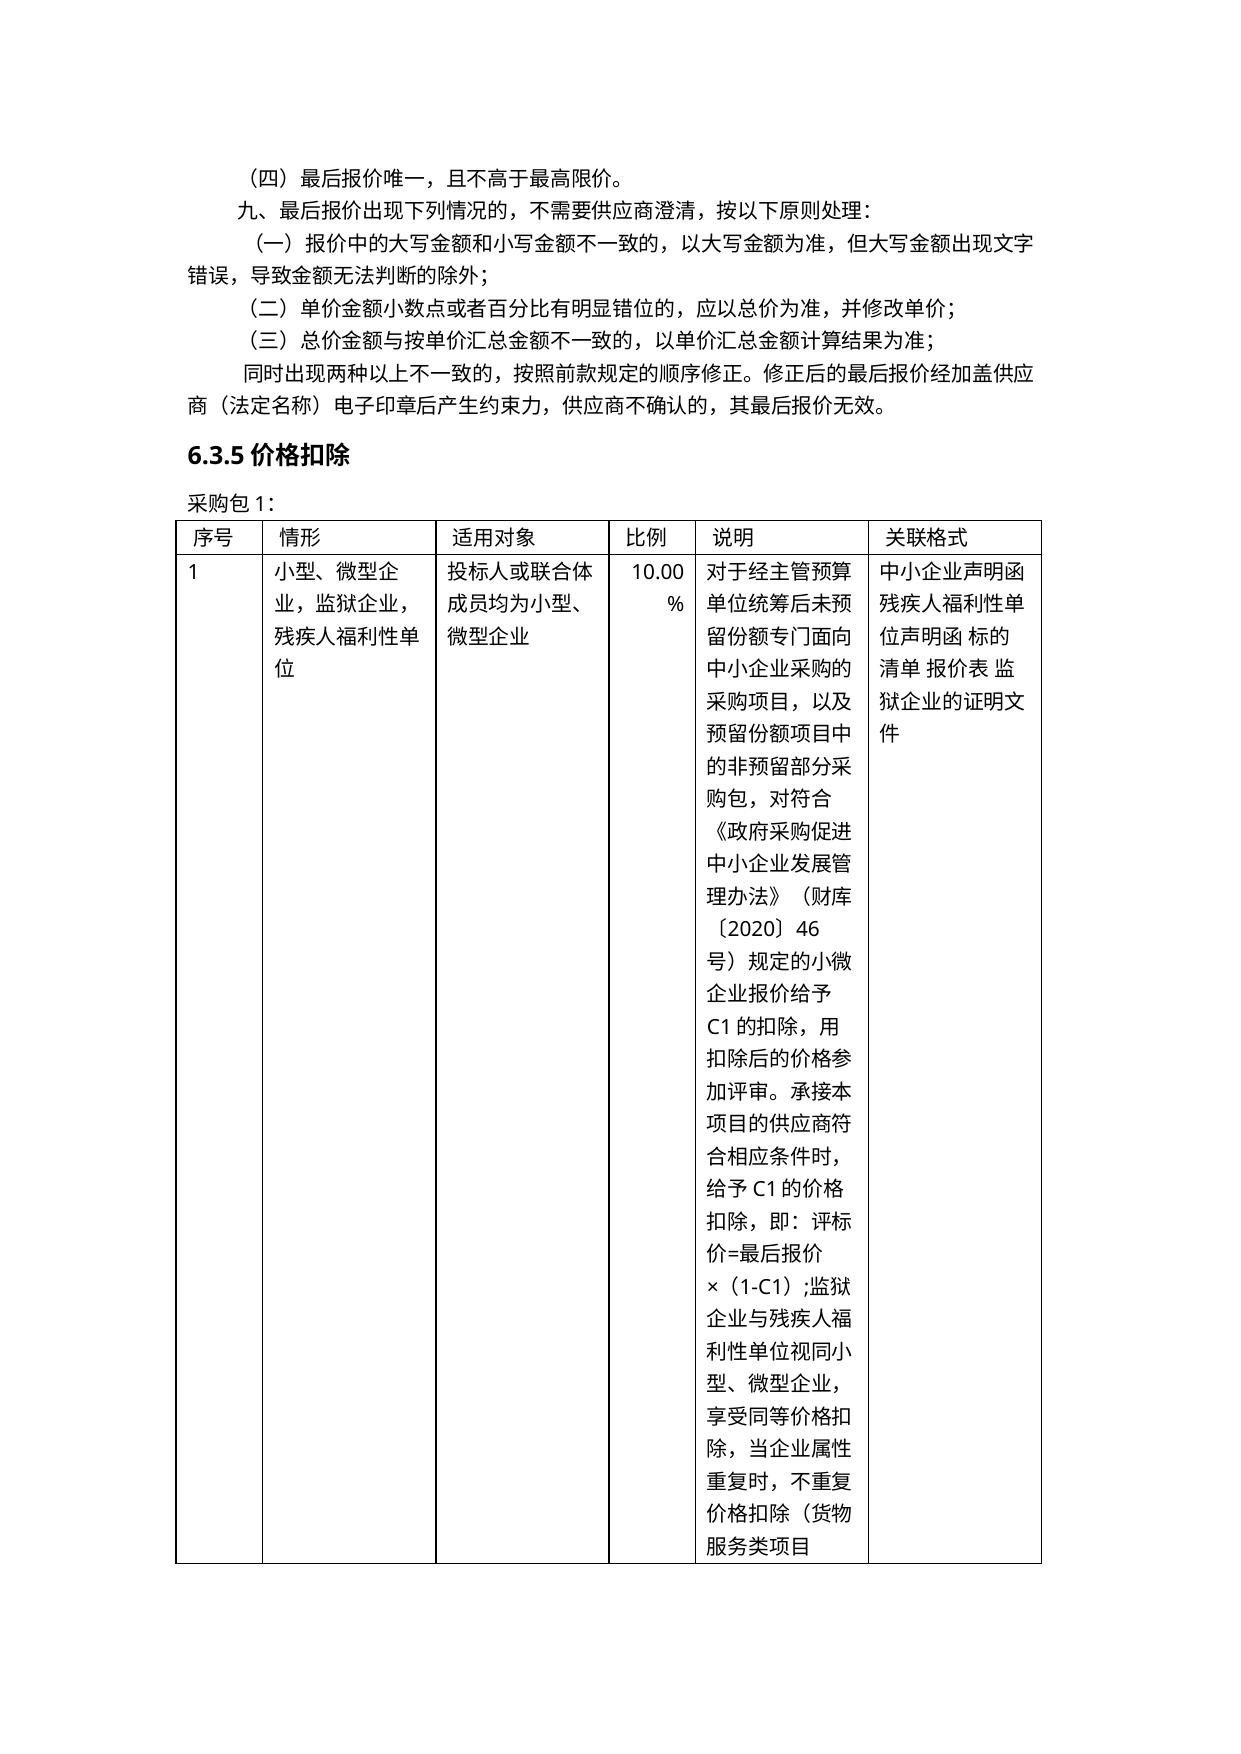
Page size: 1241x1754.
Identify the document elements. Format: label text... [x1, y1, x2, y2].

table_cell 投标人或联合体成员均为小型、微型企业 [437, 555, 608, 1563]
table_header 比例 [610, 521, 695, 553]
text 同时出现两种以上不一致的，按照前款规定的顺序修正。修正后的最后报价经加盖供应商（法定名称）电子印章后产生约束力，供应商不确认的，其最后报价无效。 [187, 357, 1053, 422]
table_header 情形 [263, 521, 435, 553]
table_header 适用对象 [437, 521, 608, 553]
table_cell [696, 555, 868, 1563]
table_header 序号 [177, 521, 262, 553]
table_header 说明 [696, 521, 868, 553]
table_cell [869, 555, 1041, 1563]
text 九、最后报价出现下列情况的，不需要供应商澄清，按以下原则处理： [187, 194, 1053, 227]
text （一）报价中的大写金额和小写金额不一致的，以大写金额为准，但大写金额出现文字错误，导致金额无法判断的除外； [187, 227, 1053, 292]
table_cell 1 [177, 555, 262, 1563]
text （四）最后报价唯一，且不高于最高限价。 [187, 162, 1053, 194]
table_header 关联格式 [869, 521, 1041, 553]
text （二）单价金额小数点或者百分比有明显错位的，应以总价为准，并修改单价； [187, 292, 1053, 324]
table_cell 10.00% [610, 555, 695, 1563]
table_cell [263, 555, 435, 1563]
text 6.3.5价格扣除 [187, 422, 1053, 487]
text 采购包1： [187, 487, 1053, 519]
text （三）总价金额与按单价汇总金额不一致的，以单价汇总金额计算结果为准； [187, 324, 1053, 357]
